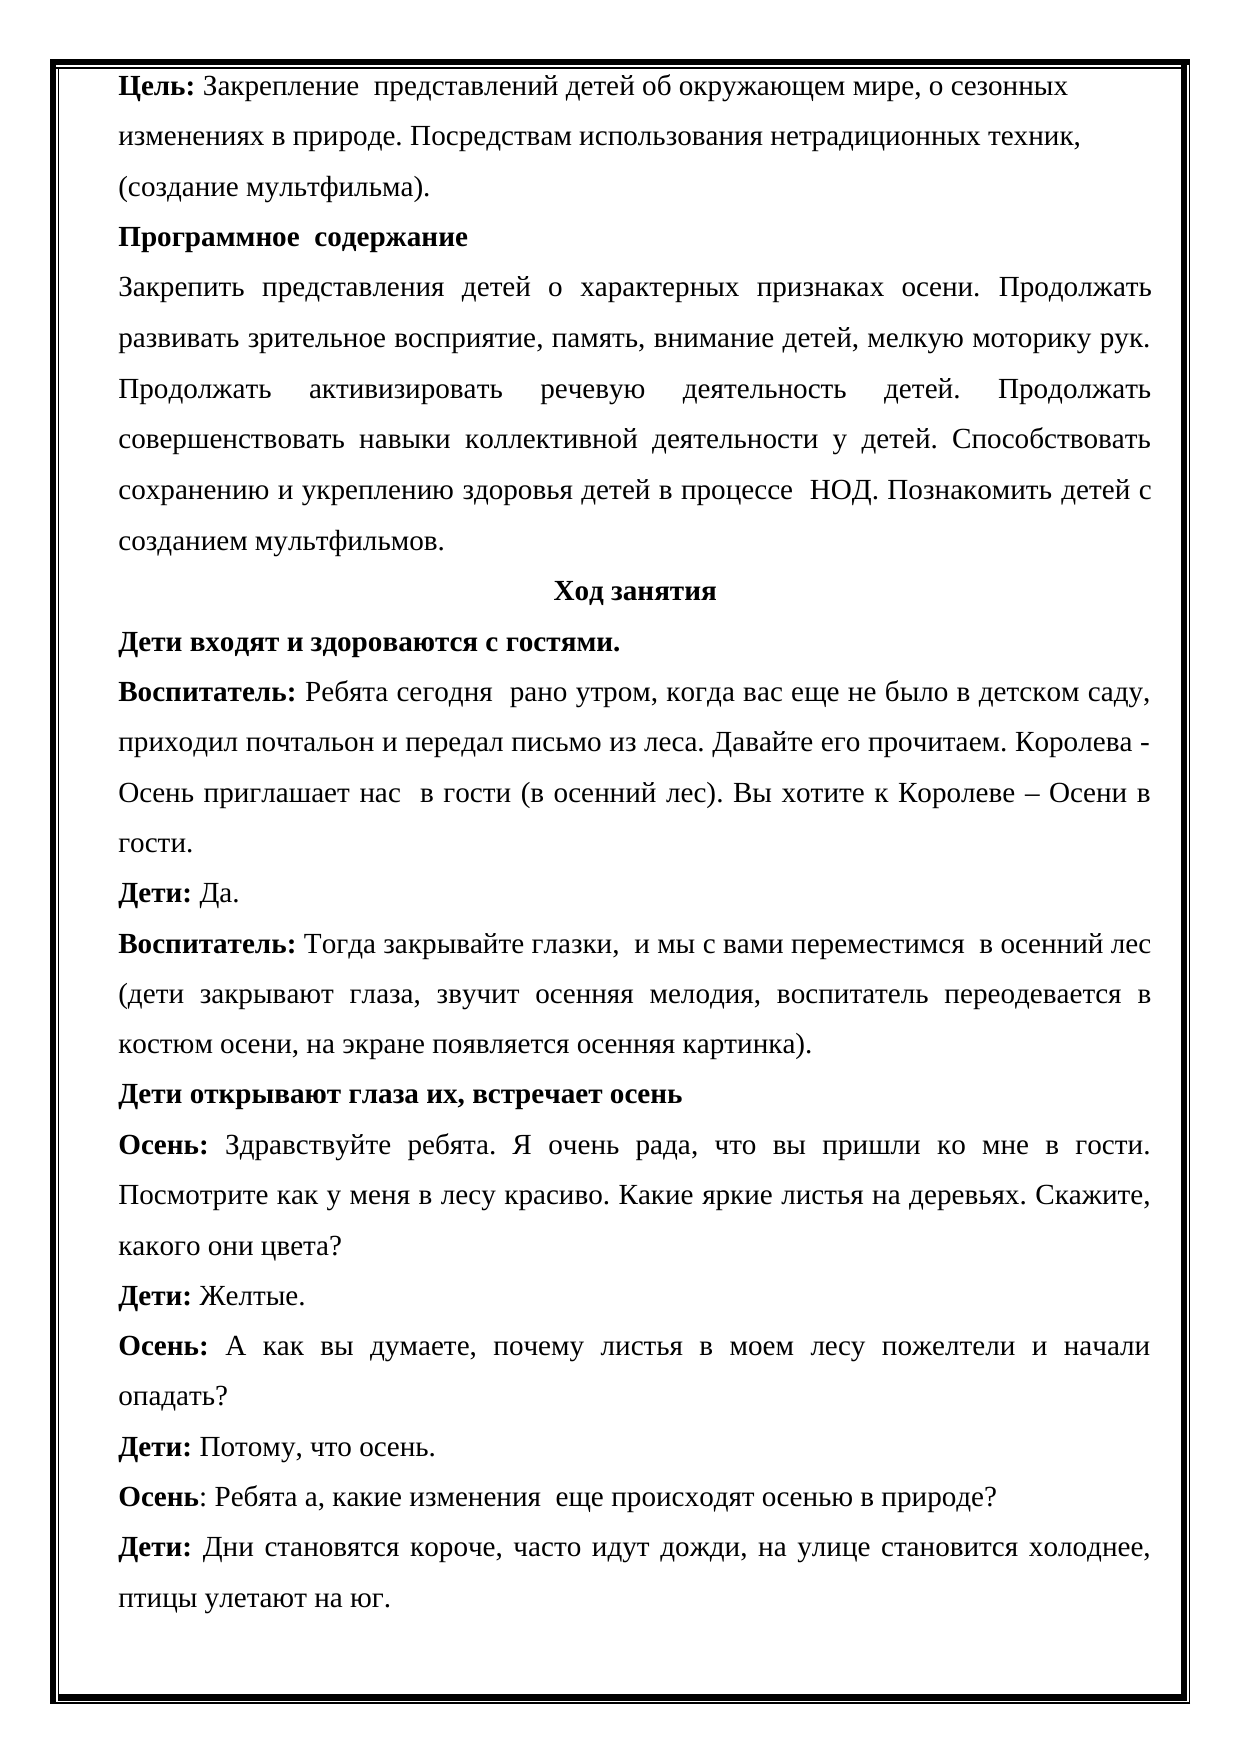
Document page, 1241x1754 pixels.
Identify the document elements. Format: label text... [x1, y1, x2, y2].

text Ход занятия [118, 573, 1152, 607]
text Дети: Да. [118, 875, 1152, 909]
text Осень: Здравствуйте ребята. Я очень рада, что вы пришли ко мне в гости. Посмотрите как у меня в лесу красиво. Какие яркие листья на деревьях. Скажите, какого они цвета? [118, 1127, 1152, 1261]
text Программное содержание [118, 219, 1152, 253]
text Дети: Дни становятся короче, часто идут дожди, на улице становится холоднее, птицы улетают на юг. [118, 1529, 1152, 1613]
text Осень: Ребята а, какие изменения еще происходят осенью в природе? [118, 1479, 1152, 1513]
text Закрепить представления детей о характерных признаках осени. Продолжать развивать зрительное восприятие, память, внимание детей, мелкую моторику рук. Продолжать активизировать речевую деятельность детей. Продолжать совершенствовать навыки коллективной деятельности у детей. Способствовать сохранению и укреплению здоровья детей в процессе НОД. Познакомить детей с созданием мультфильмов. [118, 269, 1152, 557]
text Осень: А как вы думаете, почему листья в моем лесу пожелтели и начали опадать? [118, 1328, 1152, 1412]
text Воспитатель: Тогда закрывайте глазки, и мы с вами переместимся в осенний лес (дети закрывают глаза, звучит осенняя мелодия, воспитатель переодевается в костюм осени, на экране появляется осенняя картинка). [118, 926, 1152, 1060]
text Цель: Закрепление представлений детей об окружающем мире, о сезонных изменениях в природе. Посредствам использования нетрадиционных техник, (создание мультфильма). [118, 69, 1152, 202]
text Воспитатель: Ребята сегодня рано утром, когда вас еще не было в детском саду, приходил почтальон и передал письмо из леса. Давайте его прочитаем. Королева - Осень приглашает нас в гости (в осенний лес). Вы хотите к Королеве – Осени в гости. [118, 674, 1152, 859]
text Дети открывают глаза их, встречает осень [118, 1077, 1152, 1110]
text Дети: Желтые. [118, 1278, 1152, 1311]
text Дети входят и здороваются с гостями. [118, 624, 1152, 657]
text Дети: Потому, что осень. [118, 1429, 1152, 1462]
